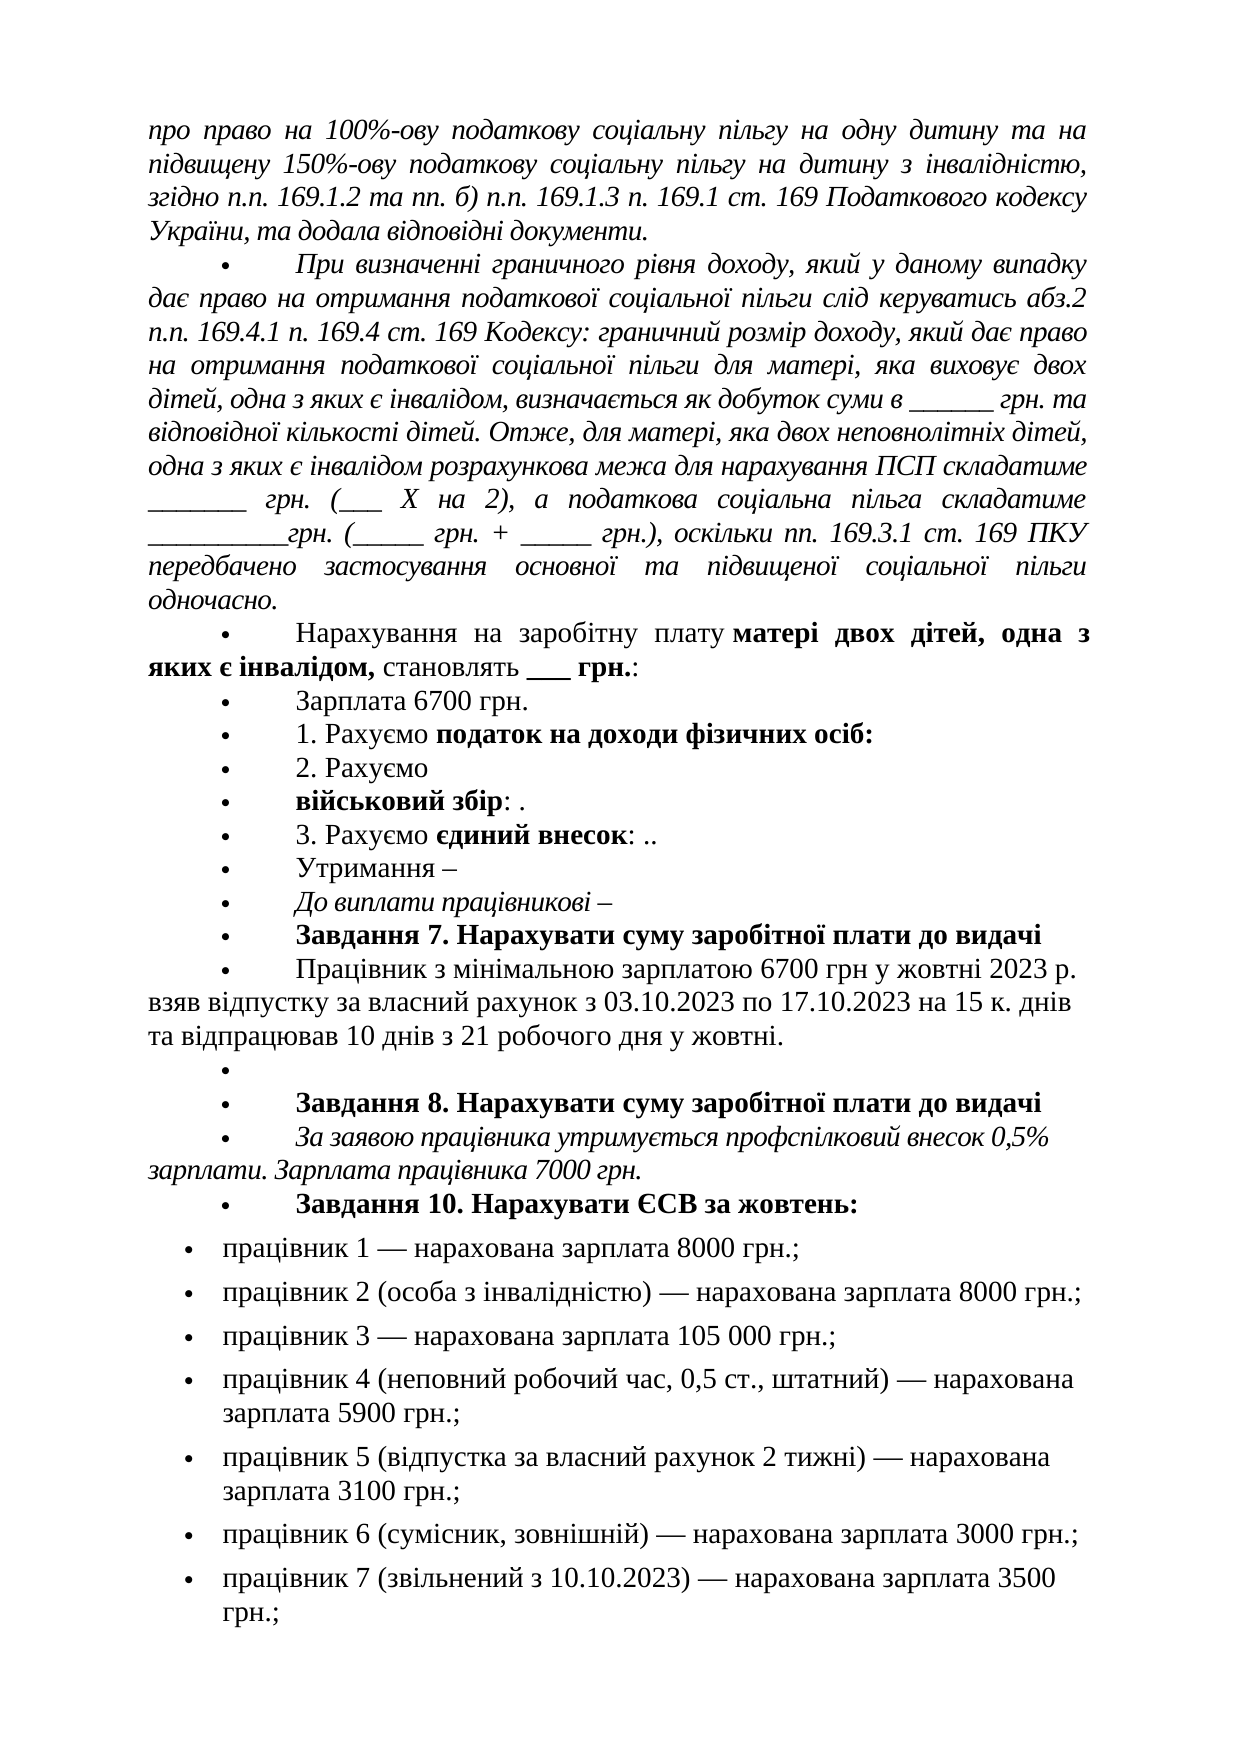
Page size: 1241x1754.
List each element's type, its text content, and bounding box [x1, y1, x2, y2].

list 1. Рахуємо податок на доходи фізичних осіб: [148, 716, 1090, 750]
list працівник 5 (відпустка за власний рахунок 2 тижні) — нарахована зарплата 3100 грн.; [185, 1439, 1090, 1506]
list При визначенні граничного рівня доходу, який у даному випадку дає право на отримання податкової соціальної пільги слід керуватись абз.2 п.п. 169.4.1 п. 169.4 ст. 169 Кодексу: граничний розмір доходу, який дає право на отримання податкової соціальної пільги для матері, яка виховує двох дітей, одна з яких є інвалідом, визначається як добуток суми в ______ грн. та відповідної кількості дітей. Отже, для матері, яка двох неповнолітніх дітей, одна з яких є інвалідом розрахункова межа для нарахування ПСП складатиме _______ грн. (___ Х на 2), а податкова соціальна пільга складатиме __________грн. (_____ грн. + _____ грн.), оскільки пп. 169.3.1 ст. 169 ПКУ передбачено застосування основної та підвищеної соціальної пільги одночасно. [148, 247, 1090, 616]
list 2. Рахуємо [148, 750, 1090, 783]
list Зарплата 6700 грн. [148, 683, 1090, 716]
list Нарахування на заробітну плату матері двох дітей, одна з яких є інвалідом, становлять ___ грн.: [148, 616, 1090, 683]
list За заявою працівника утримується профспілковий внесок 0,5% зарплати. Зарплата працівника 7000 грн. [148, 1119, 1090, 1186]
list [148, 112, 1090, 247]
list працівник 2 (особа з інвалідністю) — нарахована зарплата 8000 грн.; [185, 1274, 1090, 1307]
list працівник 4 (неповний робочий час, 0,5 ст., штатний) — нарахована зарплата 5900 грн.; [185, 1362, 1090, 1429]
list працівник 7 (звільнений з 10.10.2023) — нарахована зарплата 3500 грн.; [185, 1561, 1090, 1628]
list Завдання 7. Нарахувати суму заробітної плати до видачі [148, 917, 1090, 951]
list Завдання 10. Нарахувати ЄСВ за жовтень: [148, 1186, 1090, 1219]
list працівник 1 — нарахована зарплата 8000 грн.; [185, 1230, 1090, 1263]
list Завдання 8. Нарахувати суму заробітної плати до видачі [148, 1085, 1090, 1119]
list До виплати працівникові – [148, 884, 1090, 917]
list Працівник з мінімальною зарплатою 6700 грн у жовтні 2023 р. взяв відпустку за власний рахунок з 03.10.2023 по 17.10.2023 на 15 к. днів та відпрацював 10 днів з 21 робочого дня у жовтні. [148, 951, 1090, 1052]
list Утримання – [148, 850, 1090, 884]
list працівник 3 — нарахована зарплата 105 000 грн.; [185, 1318, 1090, 1351]
list військовий збір: . [148, 783, 1090, 817]
list працівник 6 (сумісник, зовнішній) — нарахована зарплата 3000 грн.; [185, 1517, 1090, 1550]
list 3. Рахуємо єдиний внесок: .. [148, 817, 1090, 850]
